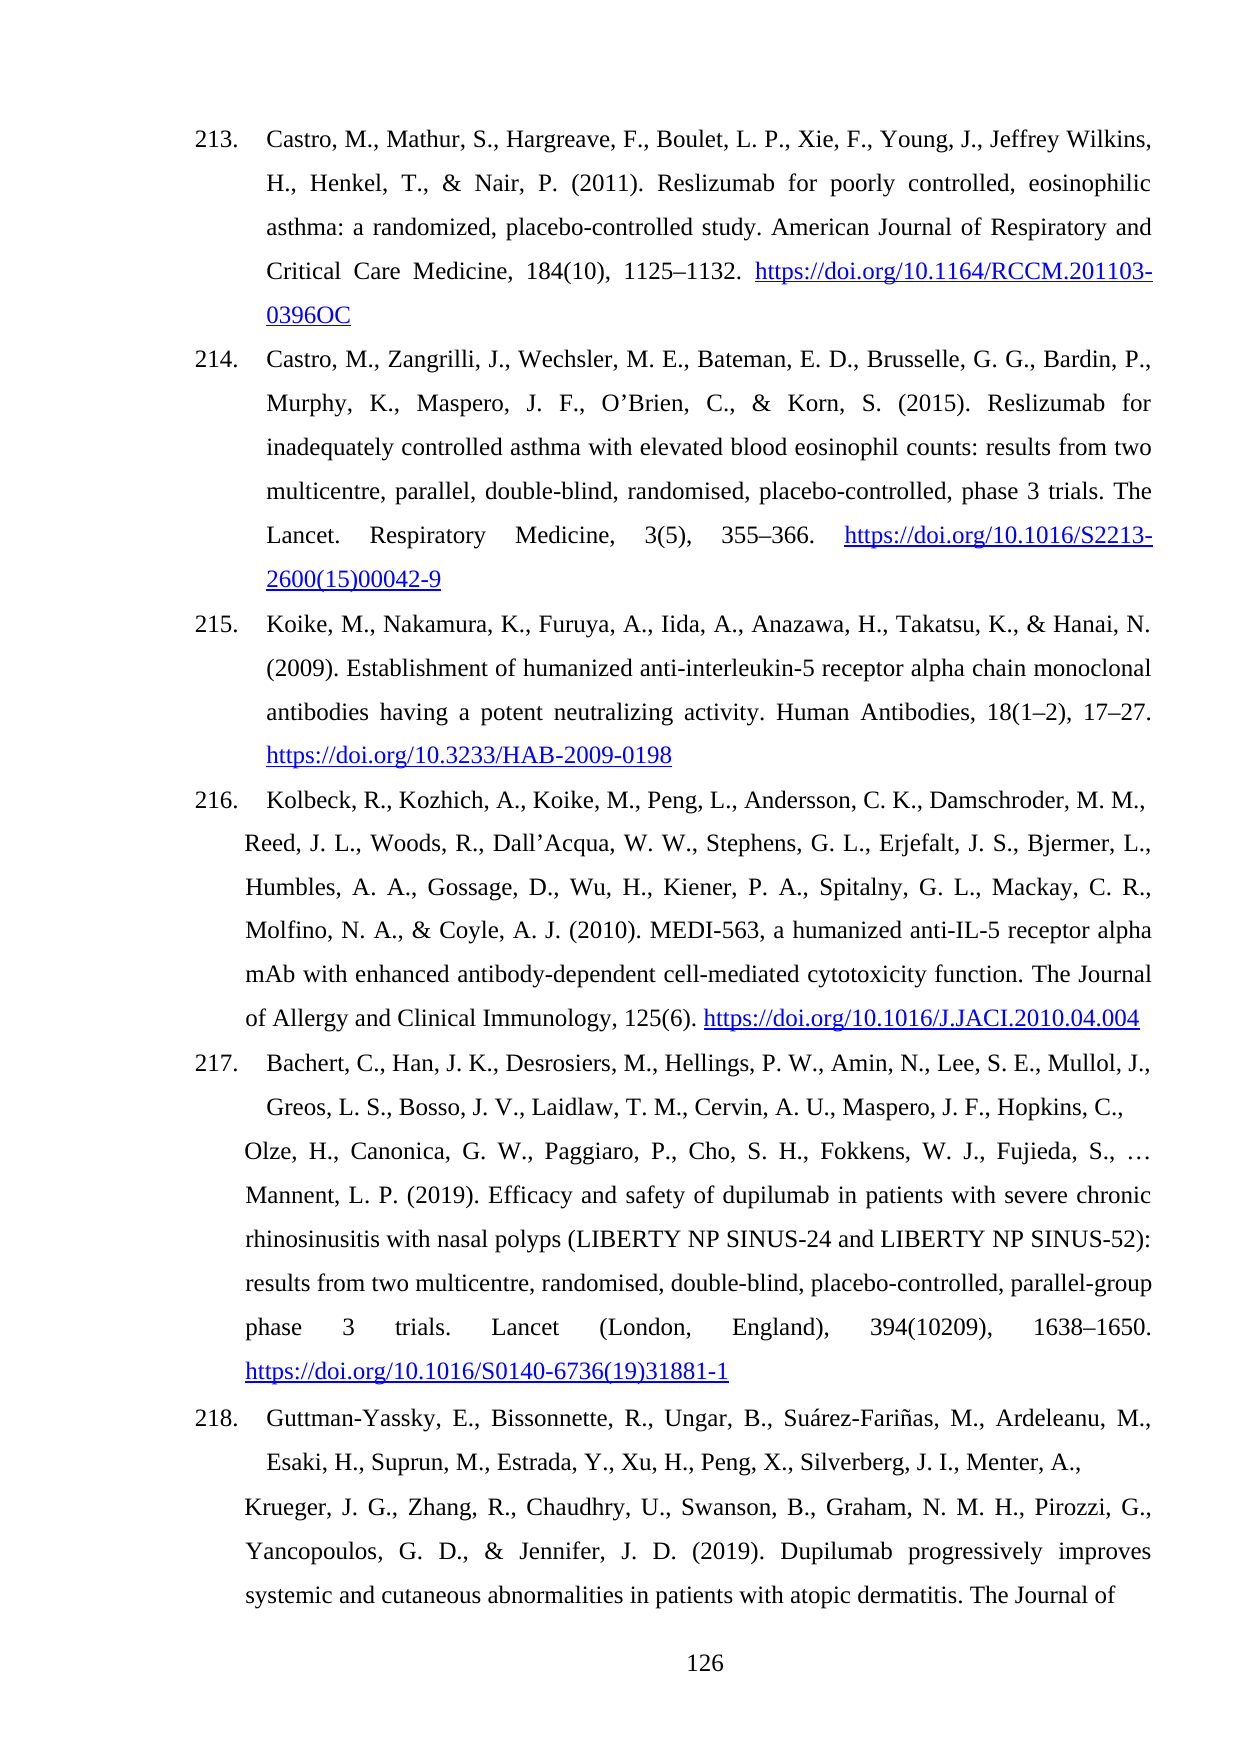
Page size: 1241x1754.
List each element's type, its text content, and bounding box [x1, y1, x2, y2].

list Castro, M., Mathur, S., Hargreave, F., Boulet, L. P., Xie, F., Young, J., Jeffrey Wilkins, H., Henkel, T., & Nair, P. (2011). Reslizumab for poorly controlled, eosinophilic asthma: a randomized, placebo-controlled study. American Journal of Respiratory and Critical Care Medicine, 184(10), 1125–1132. https://doi.org/10.1164/RCCM.201103-0396OC [194, 124, 1153, 329]
list Castro, M., Zangrilli, J., Wechsler, M. E., Bateman, E. D., Brusselle, G. G., Bardin, P., Murphy, K., Maspero, J. F., O’Brien, C., & Korn, S. (2015). Reslizumab for inadequately controlled asthma with elevated blood eosinophil counts: results from two multicentre, parallel, double-blind, randomised, placebo-controlled, phase 3 trials. The Lancet. Respiratory Medicine, 3(5), 355–366. https://doi.org/10.1016/S2213-2600(15)00042-9 [194, 344, 1153, 593]
list Kolbeck, R., Kozhich, A., Koike, M., Peng, L., Andersson, C. K., Damschroder, M. M., [194, 785, 1153, 814]
list Koike, M., Nakamura, K., Furuya, A., Iida, A., Anazawa, H., Takatsu, K., & Hanai, N. (2009). Establishment of humanized anti-interleukin-5 receptor alpha chain monoclonal antibodies having a potent neutralizing activity. Human Antibodies, 18(1–2), 17–27. https://doi.org/10.3233/HAB-2009-0198 [194, 609, 1153, 769]
text Olze, H., Canonica, G. W., Paggiaro, P., Cho, S. H., Fokkens, W. J., Fujieda, S., … Mannent, L. P. (2019). Efficacy and safety of dupilumab in patients with severe chronic rhinosinusitis with nasal polyps (LIBERTY NP SINUS-24 and LIBERTY NP SINUS-52): results from two multicentre, randomised, double-blind, placebo-controlled, parallel-group phase 3 trials. Lancet (London, England), 394(10209), 1638–1650. https://doi.org/10.1016/S0140-6736(19)31881-1 [244, 1136, 1153, 1385]
list Guttman-Yassky, E., Bissonnette, R., Ungar, B., Suárez-Fariñas, M., Ardeleanu, M., Esaki, H., Suprun, M., Estrada, Y., Xu, H., Peng, X., Silverberg, J. I., Menter, A., [194, 1403, 1153, 1476]
text Reed, J. L., Woods, R., Dall’Acqua, W. W., Stephens, G. L., Erjefalt, J. S., Bjermer, L., Humbles, A. A., Gossage, D., Wu, H., Kiener, P. A., Spitalny, G. L., Mackay, C. R., Molfino, N. A., & Coyle, A. J. (2010). MEDI-563, a humanized anti-IL-5 receptor alpha mAb with enhanced antibody-dependent cell-mediated cytotoxicity function. The Journal of Allergy and Clinical Immunology, 125(6). https://doi.org/10.1016/J.JACI.2010.04.004 [244, 828, 1153, 1032]
text Krueger, J. G., Zhang, R., Chaudhry, U., Swanson, B., Graham, N. M. H., Pirozzi, G., Yancopoulos, G. D., & Jennifer, J. D. (2019). Dupilumab progressively improves systemic and cutaneous abnormalities in patients with atopic dermatitis. The Journal of [244, 1492, 1153, 1608]
list Bachert, C., Han, J. K., Desrosiers, M., Hellings, P. W., Amin, N., Lee, S. E., Mullol, J., Greos, L. S., Bosso, J. V., Laidlaw, T. M., Cervin, A. U., Maspero, J. F., Hopkins, C., [194, 1048, 1153, 1121]
